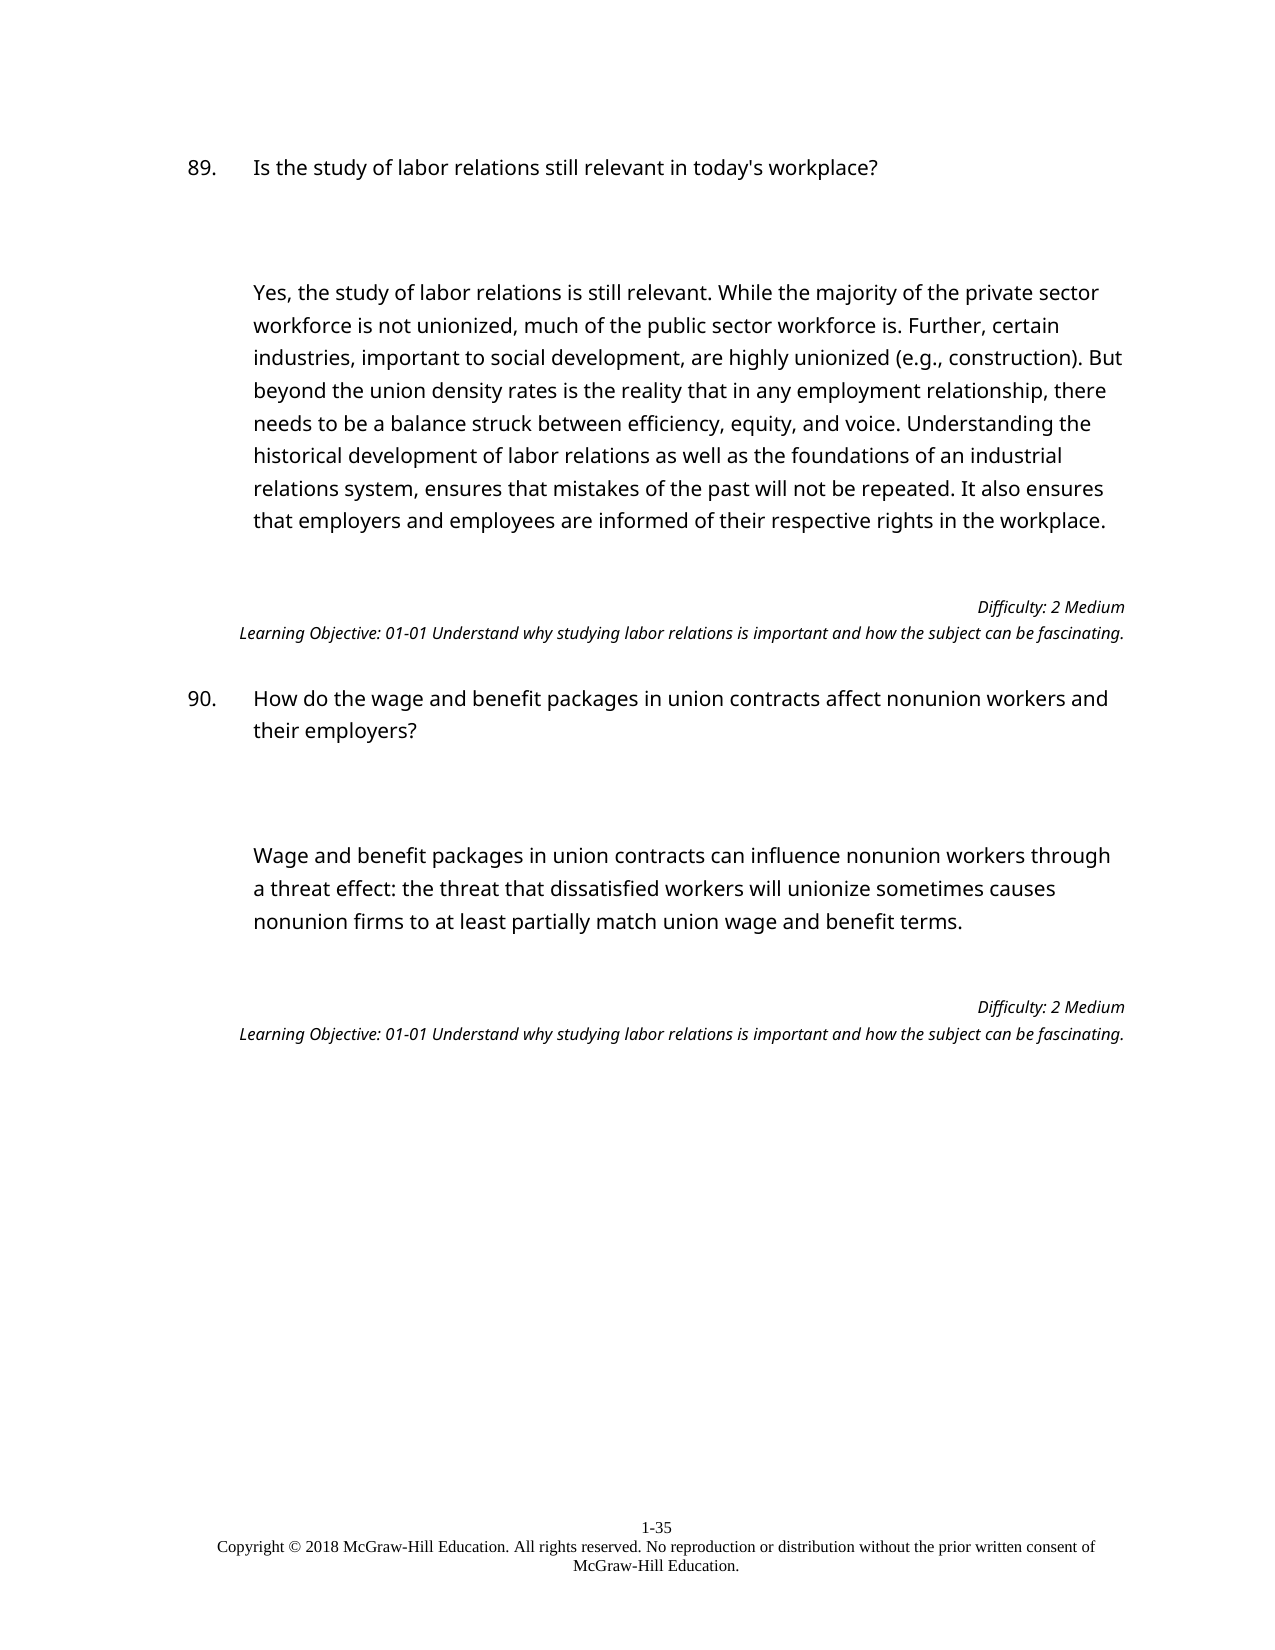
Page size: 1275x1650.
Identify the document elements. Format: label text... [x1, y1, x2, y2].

table_header 89. [188, 153, 253, 567]
table_header Difficulty: 2 Medium Learning Objective: 01-01 Understand why studying labor relations is important and how the subject can be fascinating. [188, 596, 1125, 681]
table_header Is the study of labor relations still relevant in today's workplace? Yes, the study of labor relations is still relevant. While the majority of the private sector workforce is not unionized, much of the public sector workforce is. Further, certain industries, important to social development, are highly unionized (e.g., construction). But beyond the union density rates is the reality that in any employment relationship, there needs to be a balance struck between efficiency, equity, and voice. Understanding the historical development of labor relations as well as the foundations of an industrial relations system, ensures that mistakes of the past will not be repeated. It also ensures that employers and employees are informed of their respective rights in the workplace. [253, 153, 1125, 567]
table_header How do the wage and benefit packages in union contracts affect nonunion workers and their employers? Wage and benefit packages in union contracts can influence nonunion workers through a threat effect: the threat that dissatisfied workers will unionize sometimes causes nonunion firms to at least partially match union wage and benefit terms. [253, 684, 1125, 967]
table_header 90. [188, 684, 253, 967]
table_header Difficulty: 2 Medium Learning Objective: 01-01 Understand why studying labor relations is important and how the subject can be fascinating. [188, 996, 1125, 1081]
